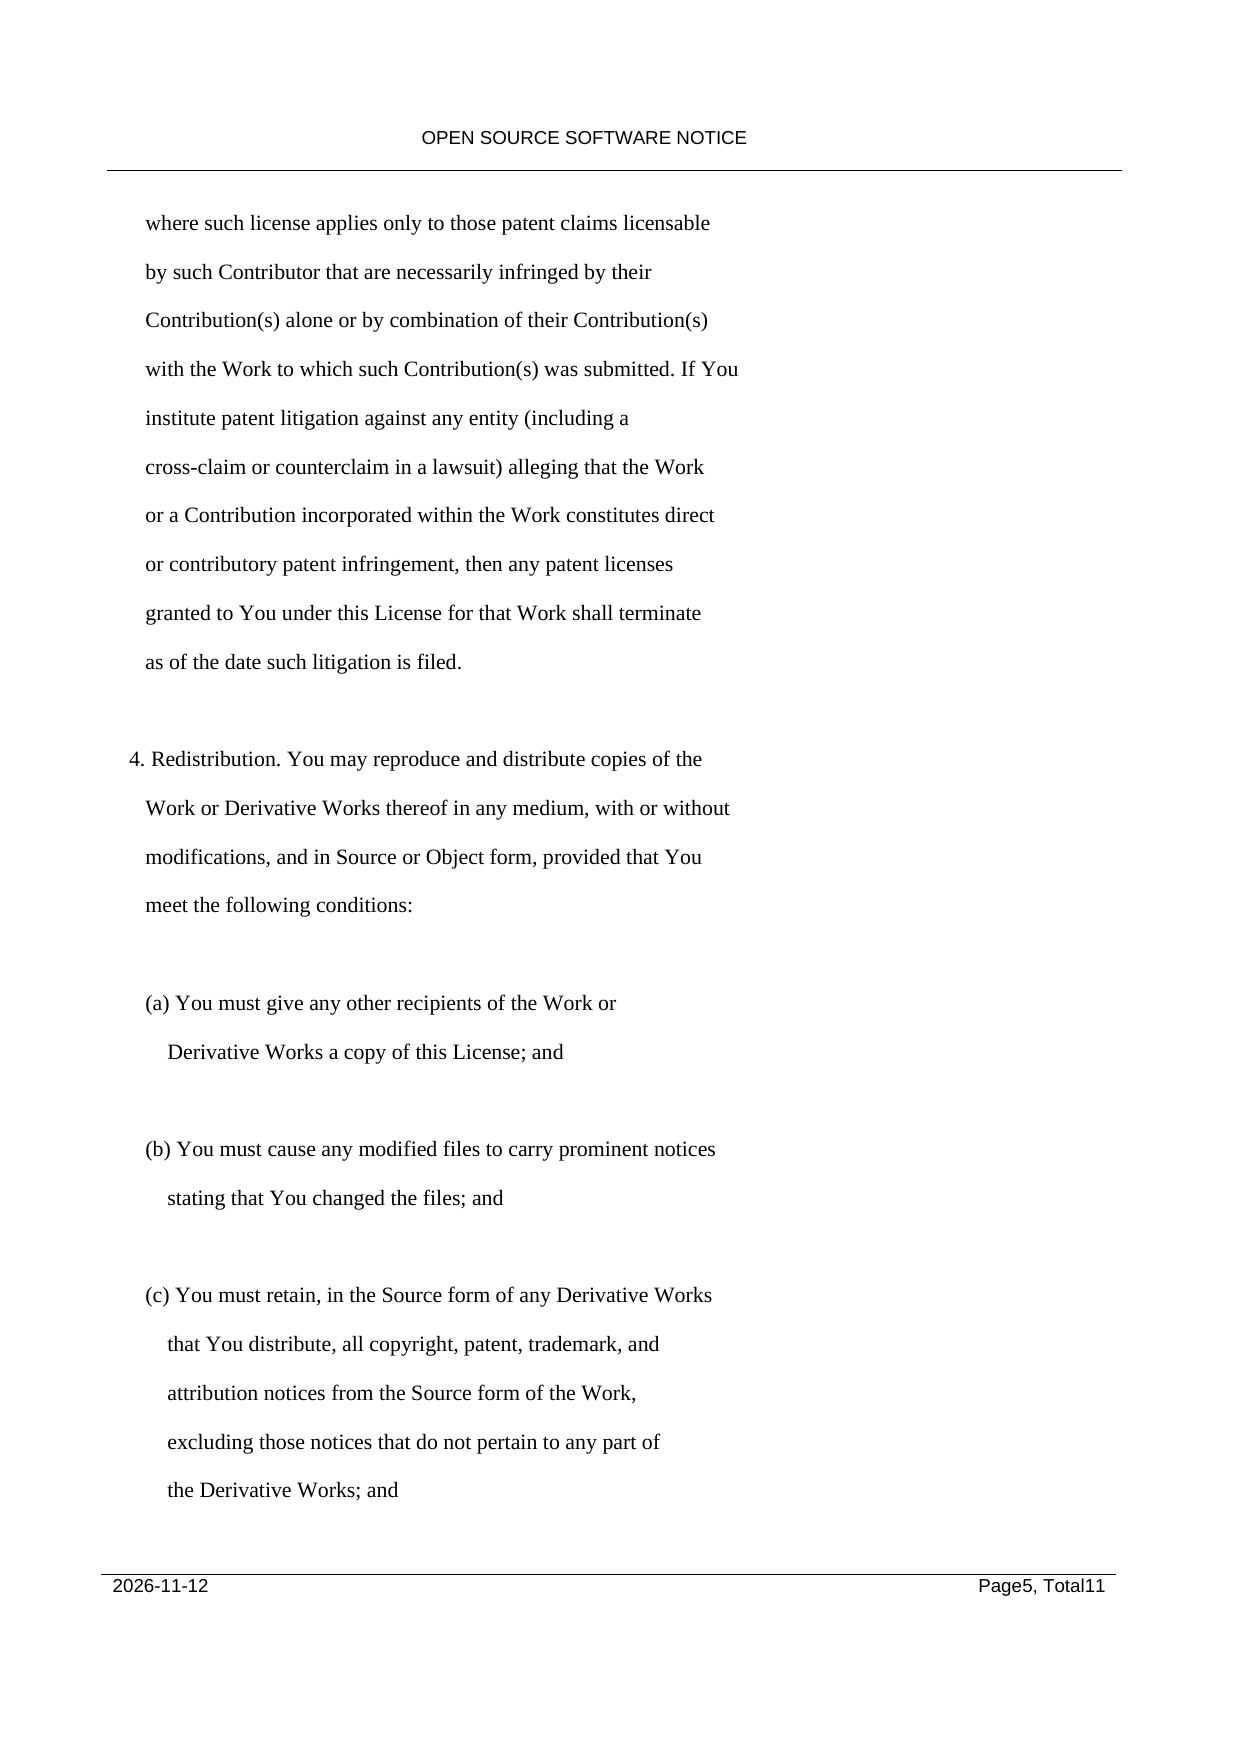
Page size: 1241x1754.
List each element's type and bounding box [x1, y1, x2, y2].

text [112, 206, 1128, 1506]
